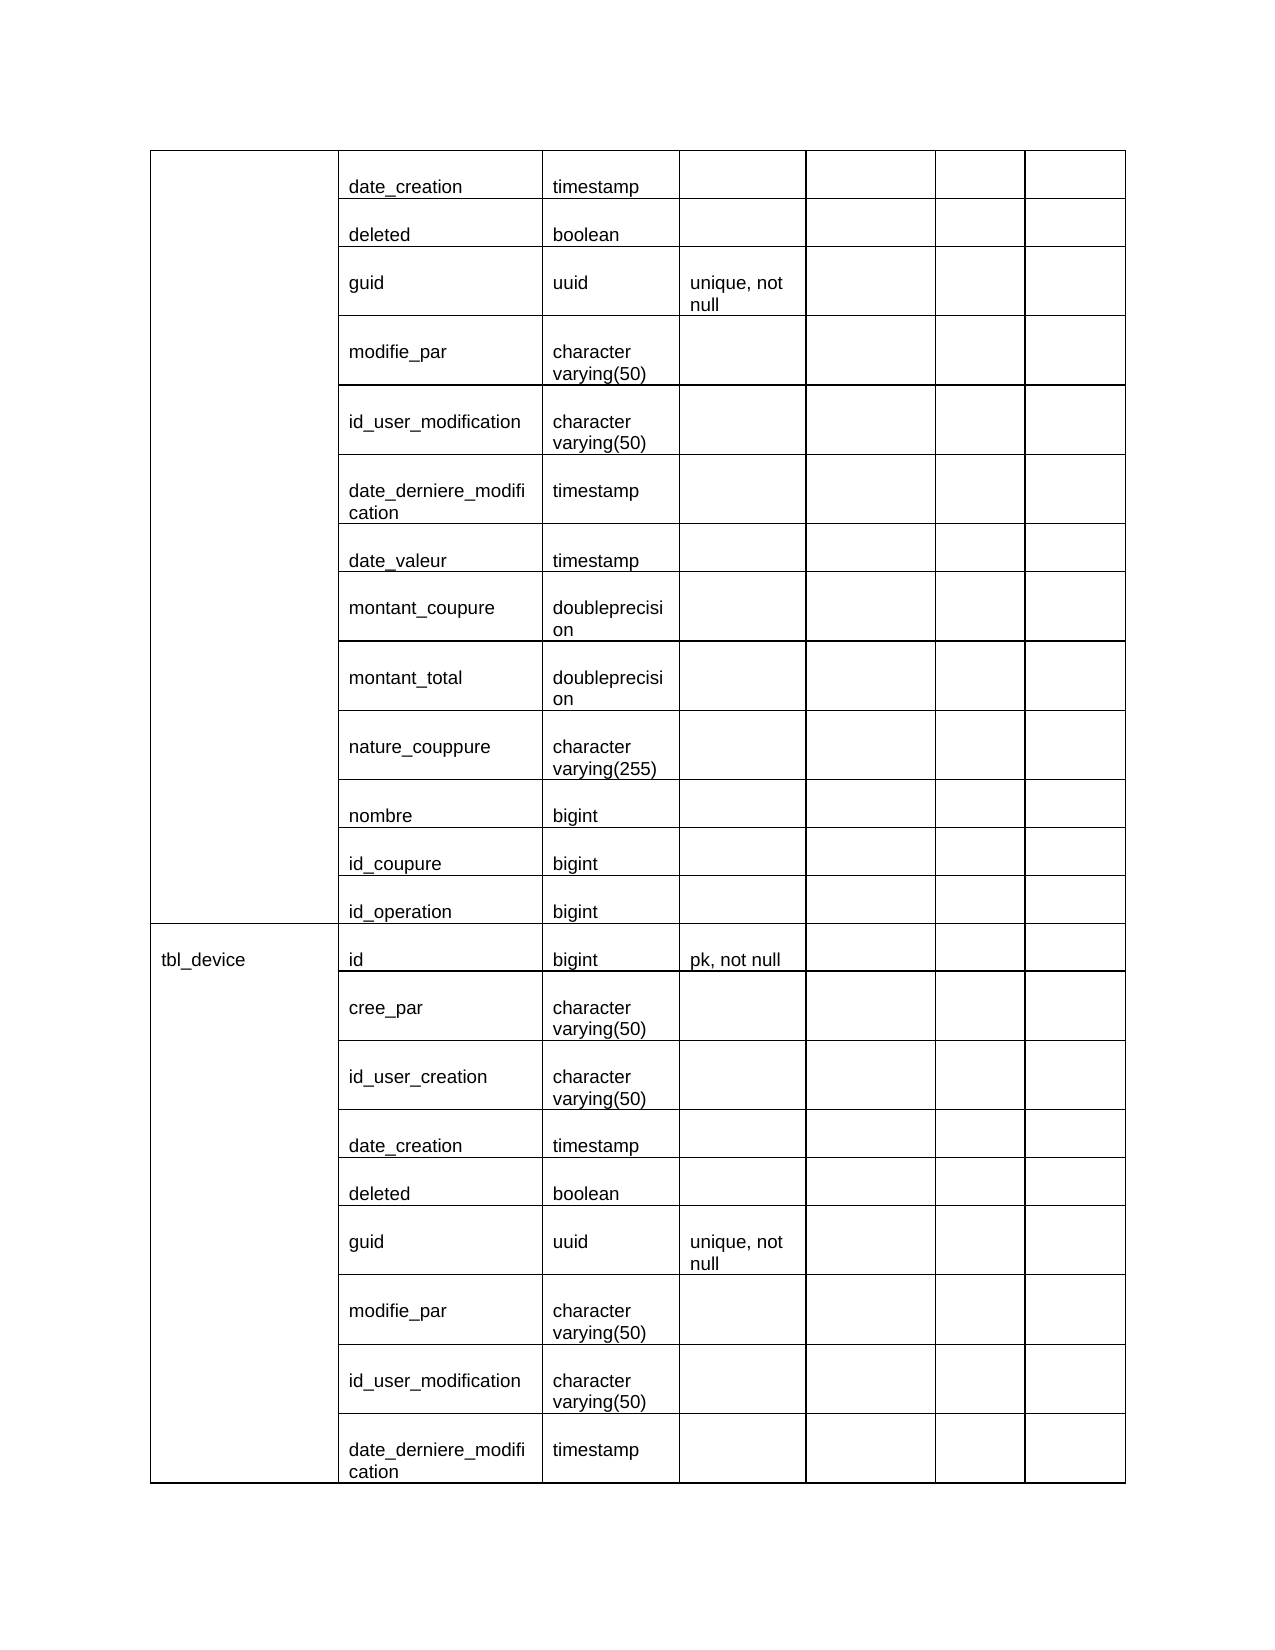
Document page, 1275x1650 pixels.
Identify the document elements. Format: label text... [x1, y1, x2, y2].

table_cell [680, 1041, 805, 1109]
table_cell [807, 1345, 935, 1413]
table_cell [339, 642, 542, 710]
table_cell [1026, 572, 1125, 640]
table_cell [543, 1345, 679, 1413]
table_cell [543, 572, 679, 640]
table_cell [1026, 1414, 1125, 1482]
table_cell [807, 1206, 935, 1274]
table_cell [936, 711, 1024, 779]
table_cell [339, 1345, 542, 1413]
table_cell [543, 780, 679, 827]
table_cell [936, 524, 1024, 571]
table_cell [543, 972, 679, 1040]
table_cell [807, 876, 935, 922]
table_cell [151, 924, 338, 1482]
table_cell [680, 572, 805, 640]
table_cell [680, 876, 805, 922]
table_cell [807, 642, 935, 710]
table_cell [807, 199, 935, 246]
table_cell [1026, 151, 1125, 198]
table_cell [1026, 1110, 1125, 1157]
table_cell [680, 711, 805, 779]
table_cell [680, 386, 805, 454]
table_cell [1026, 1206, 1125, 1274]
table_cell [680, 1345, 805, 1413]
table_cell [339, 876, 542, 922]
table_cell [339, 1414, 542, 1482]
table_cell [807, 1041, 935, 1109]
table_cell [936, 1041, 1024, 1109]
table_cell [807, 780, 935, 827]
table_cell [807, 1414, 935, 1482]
table_cell [680, 455, 805, 523]
table_cell boolean [543, 199, 679, 246]
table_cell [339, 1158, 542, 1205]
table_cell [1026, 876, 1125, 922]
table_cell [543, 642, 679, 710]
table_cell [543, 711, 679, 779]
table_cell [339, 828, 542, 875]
table_cell [1026, 524, 1125, 571]
table_cell timestamp [543, 524, 679, 571]
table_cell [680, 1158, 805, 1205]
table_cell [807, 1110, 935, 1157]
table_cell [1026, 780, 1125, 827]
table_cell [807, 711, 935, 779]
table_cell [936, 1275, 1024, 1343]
table_cell [807, 247, 935, 315]
table_cell montant_coupure [339, 572, 542, 640]
table_cell [1026, 247, 1125, 315]
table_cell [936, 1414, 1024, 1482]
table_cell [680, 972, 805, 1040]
table_cell character varying(50) [543, 316, 679, 384]
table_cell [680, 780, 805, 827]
table_cell [1026, 455, 1125, 523]
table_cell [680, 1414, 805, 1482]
table_cell id_user_modification [339, 386, 542, 454]
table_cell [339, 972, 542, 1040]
table_cell [936, 455, 1024, 523]
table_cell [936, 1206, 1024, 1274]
table_cell character varying(50) [543, 386, 679, 454]
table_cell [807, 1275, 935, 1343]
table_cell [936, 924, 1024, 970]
table_cell timestamp [543, 151, 679, 198]
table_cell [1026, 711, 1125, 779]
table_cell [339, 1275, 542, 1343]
table_cell [680, 199, 805, 246]
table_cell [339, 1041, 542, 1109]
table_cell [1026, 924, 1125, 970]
table_cell [1026, 199, 1125, 246]
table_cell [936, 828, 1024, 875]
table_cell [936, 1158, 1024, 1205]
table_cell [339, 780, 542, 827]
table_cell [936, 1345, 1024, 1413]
table_cell [807, 151, 935, 198]
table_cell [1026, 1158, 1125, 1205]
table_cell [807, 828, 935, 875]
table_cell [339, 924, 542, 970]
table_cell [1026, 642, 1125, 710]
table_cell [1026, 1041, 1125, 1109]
table_cell [936, 386, 1024, 454]
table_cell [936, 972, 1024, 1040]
table_cell [1026, 316, 1125, 384]
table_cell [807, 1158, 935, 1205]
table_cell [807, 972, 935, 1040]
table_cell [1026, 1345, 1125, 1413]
table_cell deleted [339, 199, 542, 246]
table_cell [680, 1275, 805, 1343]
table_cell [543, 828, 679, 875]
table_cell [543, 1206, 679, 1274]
table_cell [807, 455, 935, 523]
table_cell [807, 386, 935, 454]
table_cell [807, 316, 935, 384]
table_cell [807, 524, 935, 571]
table_cell modifie_par [339, 316, 542, 384]
table_cell [680, 151, 805, 198]
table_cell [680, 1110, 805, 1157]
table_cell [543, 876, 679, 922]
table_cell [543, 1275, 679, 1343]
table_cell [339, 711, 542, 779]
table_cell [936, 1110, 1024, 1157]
table_cell [680, 316, 805, 384]
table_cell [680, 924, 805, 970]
table_cell [680, 524, 805, 571]
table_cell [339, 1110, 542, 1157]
table_cell [936, 316, 1024, 384]
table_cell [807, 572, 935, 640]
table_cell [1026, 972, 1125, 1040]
table_cell uuid [543, 247, 679, 315]
table_cell date_creation [339, 151, 542, 198]
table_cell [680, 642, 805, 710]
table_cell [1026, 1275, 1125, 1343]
table_cell date_derniere_modification [339, 455, 542, 523]
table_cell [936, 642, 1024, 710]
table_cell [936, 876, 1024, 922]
table_cell [1026, 386, 1125, 454]
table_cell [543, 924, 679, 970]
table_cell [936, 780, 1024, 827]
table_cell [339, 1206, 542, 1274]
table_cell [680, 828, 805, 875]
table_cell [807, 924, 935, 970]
table_cell unique, not null [680, 247, 805, 315]
table_cell [936, 247, 1024, 315]
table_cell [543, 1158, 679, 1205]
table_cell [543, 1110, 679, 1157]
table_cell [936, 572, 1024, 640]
table_cell [936, 151, 1024, 198]
table_cell timestamp [543, 455, 679, 523]
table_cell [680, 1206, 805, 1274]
table_cell [936, 199, 1024, 246]
table_cell date_valeur [339, 524, 542, 571]
table_cell guid [339, 247, 542, 315]
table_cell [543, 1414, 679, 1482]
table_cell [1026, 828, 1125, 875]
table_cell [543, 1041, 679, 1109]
